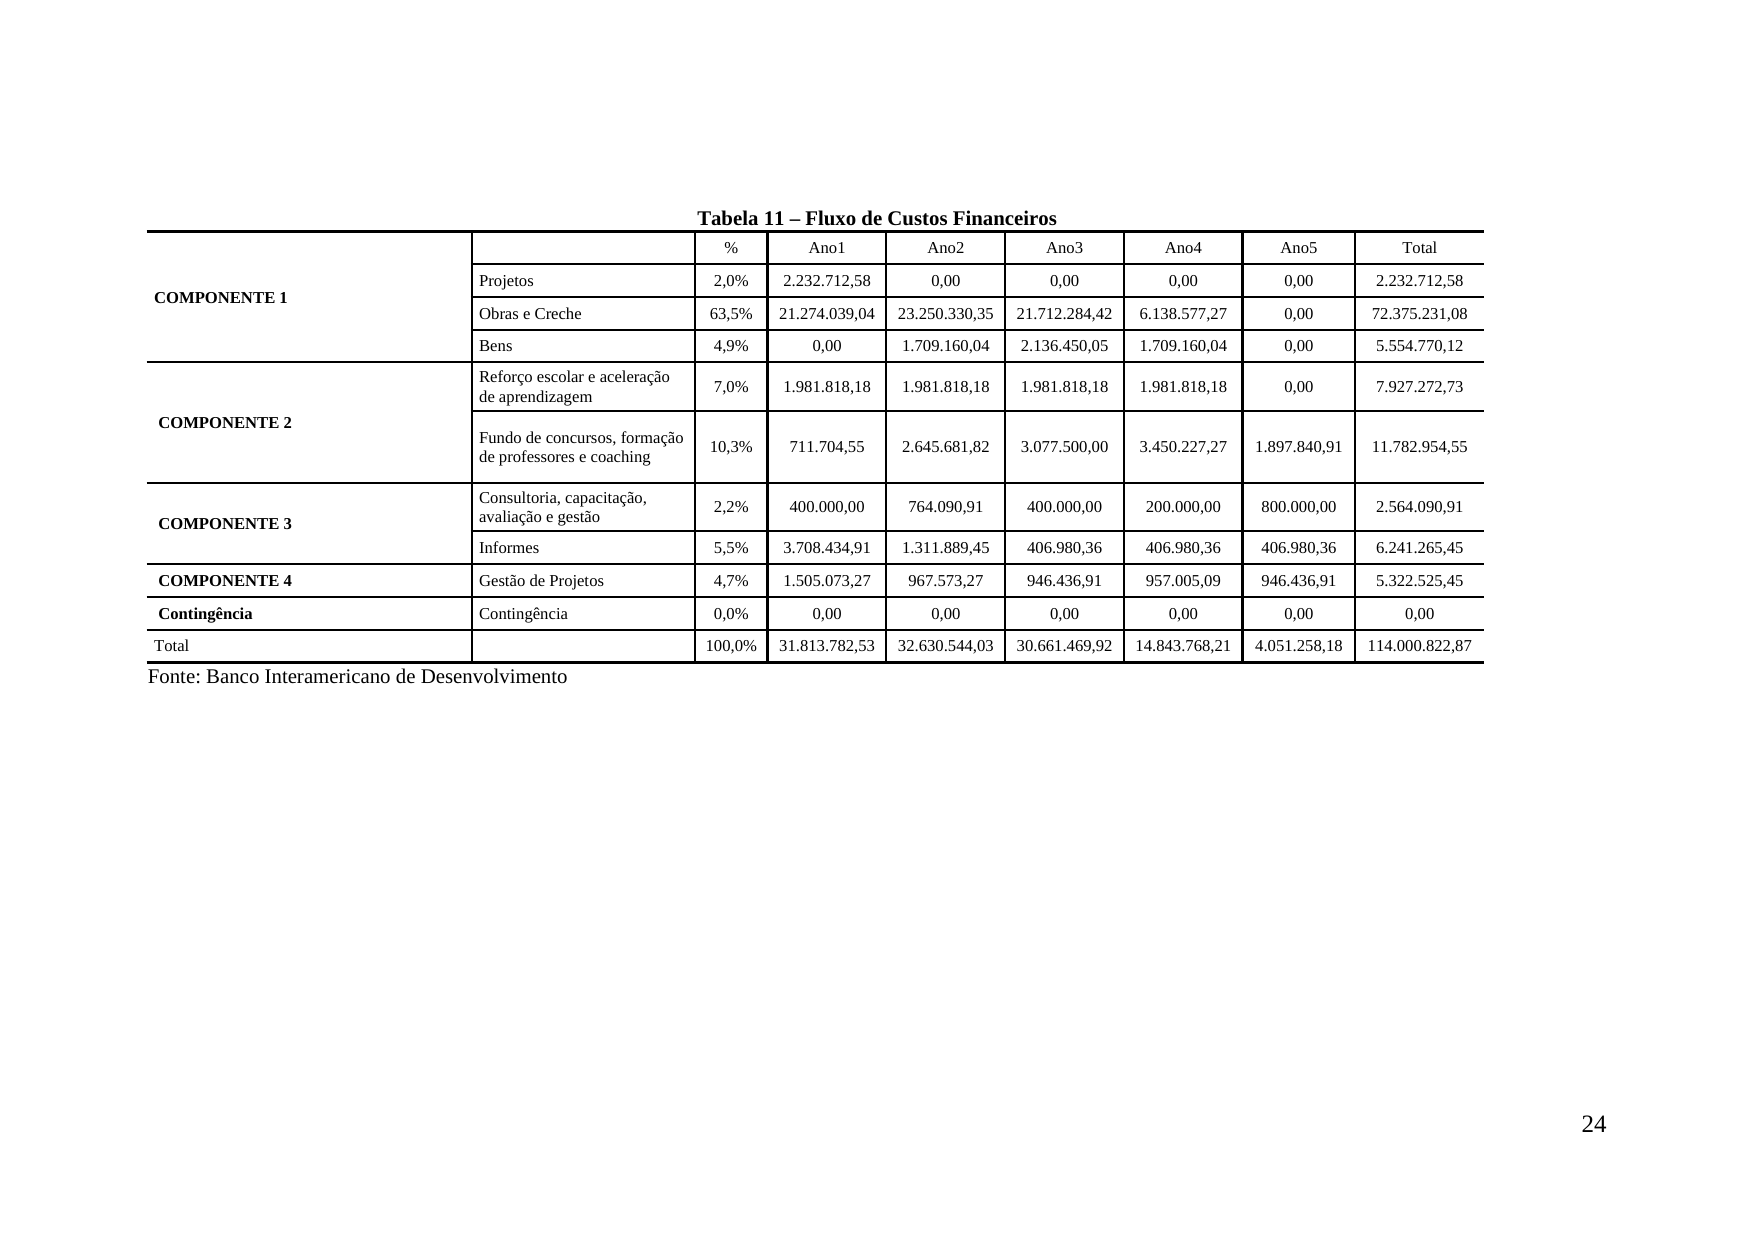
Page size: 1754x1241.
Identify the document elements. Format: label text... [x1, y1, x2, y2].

table_cell 4,7% [696, 565, 766, 596]
table_cell 0,00 [1356, 598, 1484, 628]
table_cell 63,5% [696, 298, 766, 328]
table_cell 0,00 [1125, 598, 1241, 628]
table_cell Consultoria, capacitação, avaliação e gestão [473, 484, 694, 530]
table_cell 2.232.712,58 [1356, 265, 1484, 296]
table_cell 32.630.544,03 [887, 631, 1004, 661]
table_cell 2.564.090,91 [1356, 484, 1484, 530]
table_cell 5.554.770,12 [1356, 331, 1484, 361]
table_cell Obras e Creche [473, 298, 694, 328]
table_cell 1.981.818,18 [887, 363, 1004, 410]
table_cell 4.051.258,18 [1244, 631, 1354, 661]
table_cell 3.077.500,00 [1006, 412, 1123, 482]
table_cell 1.981.818,18 [769, 363, 885, 410]
table_cell 0,00 [1244, 331, 1354, 361]
table_cell 200.000,00 [1125, 484, 1241, 530]
table_cell 1.709.160,04 [1125, 331, 1241, 361]
table_cell 1.505.073,27 [769, 565, 885, 596]
table_header Ano2 [887, 233, 1004, 263]
table_cell 30.661.469,92 [1006, 631, 1123, 661]
table_header Total [1356, 233, 1484, 263]
table_cell 406.980,36 [1244, 532, 1354, 563]
table_cell Gestão de Projetos [473, 565, 694, 596]
table_cell 31.813.782,53 [769, 631, 885, 661]
table_cell COMPONENTE 2 [147, 363, 471, 482]
table_cell Fundo de concursos, formação de professores e coaching [473, 412, 694, 482]
table_cell COMPONENTE 4 [147, 565, 471, 596]
table_cell 0,00 [1244, 298, 1354, 328]
table_cell 0,0% [696, 598, 766, 628]
table_header Ano4 [1125, 233, 1241, 263]
table_cell 957.005,09 [1125, 565, 1241, 596]
table_cell 0,00 [769, 331, 885, 361]
table_cell COMPONENTE 3 [147, 484, 471, 563]
table_header COMPONENTE 1 [147, 233, 471, 361]
table_cell 2,2% [696, 484, 766, 530]
table_cell 946.436,91 [1244, 565, 1354, 596]
table_cell 2,0% [696, 265, 766, 296]
table_cell 1.897.840,91 [1244, 412, 1354, 482]
table_cell 0,00 [1125, 265, 1241, 296]
table_cell 72.375.231,08 [1356, 298, 1484, 328]
table_cell 2.645.681,82 [887, 412, 1004, 482]
table_cell Contingência [147, 598, 471, 628]
table_cell 406.980,36 [1125, 532, 1241, 563]
table_cell 1.709.160,04 [887, 331, 1004, 361]
text Fonte: Banco Interamericano de Desenvolvimento [148, 664, 1606, 688]
table_cell 114.000.822,87 [1356, 631, 1484, 661]
table_cell 6.241.265,45 [1356, 532, 1484, 563]
table_cell Projetos [473, 265, 694, 296]
table_cell 406.980,36 [1006, 532, 1123, 563]
table_cell 14.843.768,21 [1125, 631, 1241, 661]
table_cell 0,00 [1244, 598, 1354, 628]
table_cell Bens [473, 331, 694, 361]
table_header Ano3 [1006, 233, 1123, 263]
table_cell 946.436,91 [1006, 565, 1123, 596]
table_cell 400.000,00 [1006, 484, 1123, 530]
table_cell 2.136.450,05 [1006, 331, 1123, 361]
table_cell 5,5% [696, 532, 766, 563]
table_cell Contingência [473, 598, 694, 628]
table_cell 4,9% [696, 331, 766, 361]
table_cell 400.000,00 [769, 484, 885, 530]
table_cell 7,0% [696, 363, 766, 410]
table_cell 0,00 [887, 265, 1004, 296]
table_cell 21.712.284,42 [1006, 298, 1123, 328]
table_cell 7.927.272,73 [1356, 363, 1484, 410]
table_cell 967.573,27 [887, 565, 1004, 596]
table_cell 1.311.889,45 [887, 532, 1004, 563]
table_cell 3.708.434,91 [769, 532, 885, 563]
table_cell 23.250.330,35 [887, 298, 1004, 328]
table_cell [473, 631, 694, 661]
table_cell 3.450.227,27 [1125, 412, 1241, 482]
text Tabela 11 – Fluxo de Custos Financeiros [148, 206, 1606, 230]
table_cell 0,00 [887, 598, 1004, 628]
table_cell 5.322.525,45 [1356, 565, 1484, 596]
table_header Ano1 [769, 233, 885, 263]
table_cell 800.000,00 [1244, 484, 1354, 530]
table_cell 0,00 [769, 598, 885, 628]
table_cell Reforço escolar e aceleração de aprendizagem [473, 363, 694, 410]
table_cell Informes [473, 532, 694, 563]
table_cell 1.981.818,18 [1125, 363, 1241, 410]
table_cell 11.782.954,55 [1356, 412, 1484, 482]
table_cell 764.090,91 [887, 484, 1004, 530]
table_header % [696, 233, 766, 263]
table_cell 2.232.712,58 [769, 265, 885, 296]
table_header [473, 233, 694, 263]
table_cell 711.704,55 [769, 412, 885, 482]
table_cell 0,00 [1244, 363, 1354, 410]
table_header Ano5 [1244, 233, 1354, 263]
table_cell 100,0% [696, 631, 766, 661]
table_cell 0,00 [1006, 598, 1123, 628]
table_cell 6.138.577,27 [1125, 298, 1241, 328]
table_cell 10,3% [696, 412, 766, 482]
table_cell 0,00 [1006, 265, 1123, 296]
table_cell 21.274.039,04 [769, 298, 885, 328]
table_cell 0,00 [1244, 265, 1354, 296]
table_cell 1.981.818,18 [1006, 363, 1123, 410]
table_cell Total [147, 631, 471, 661]
